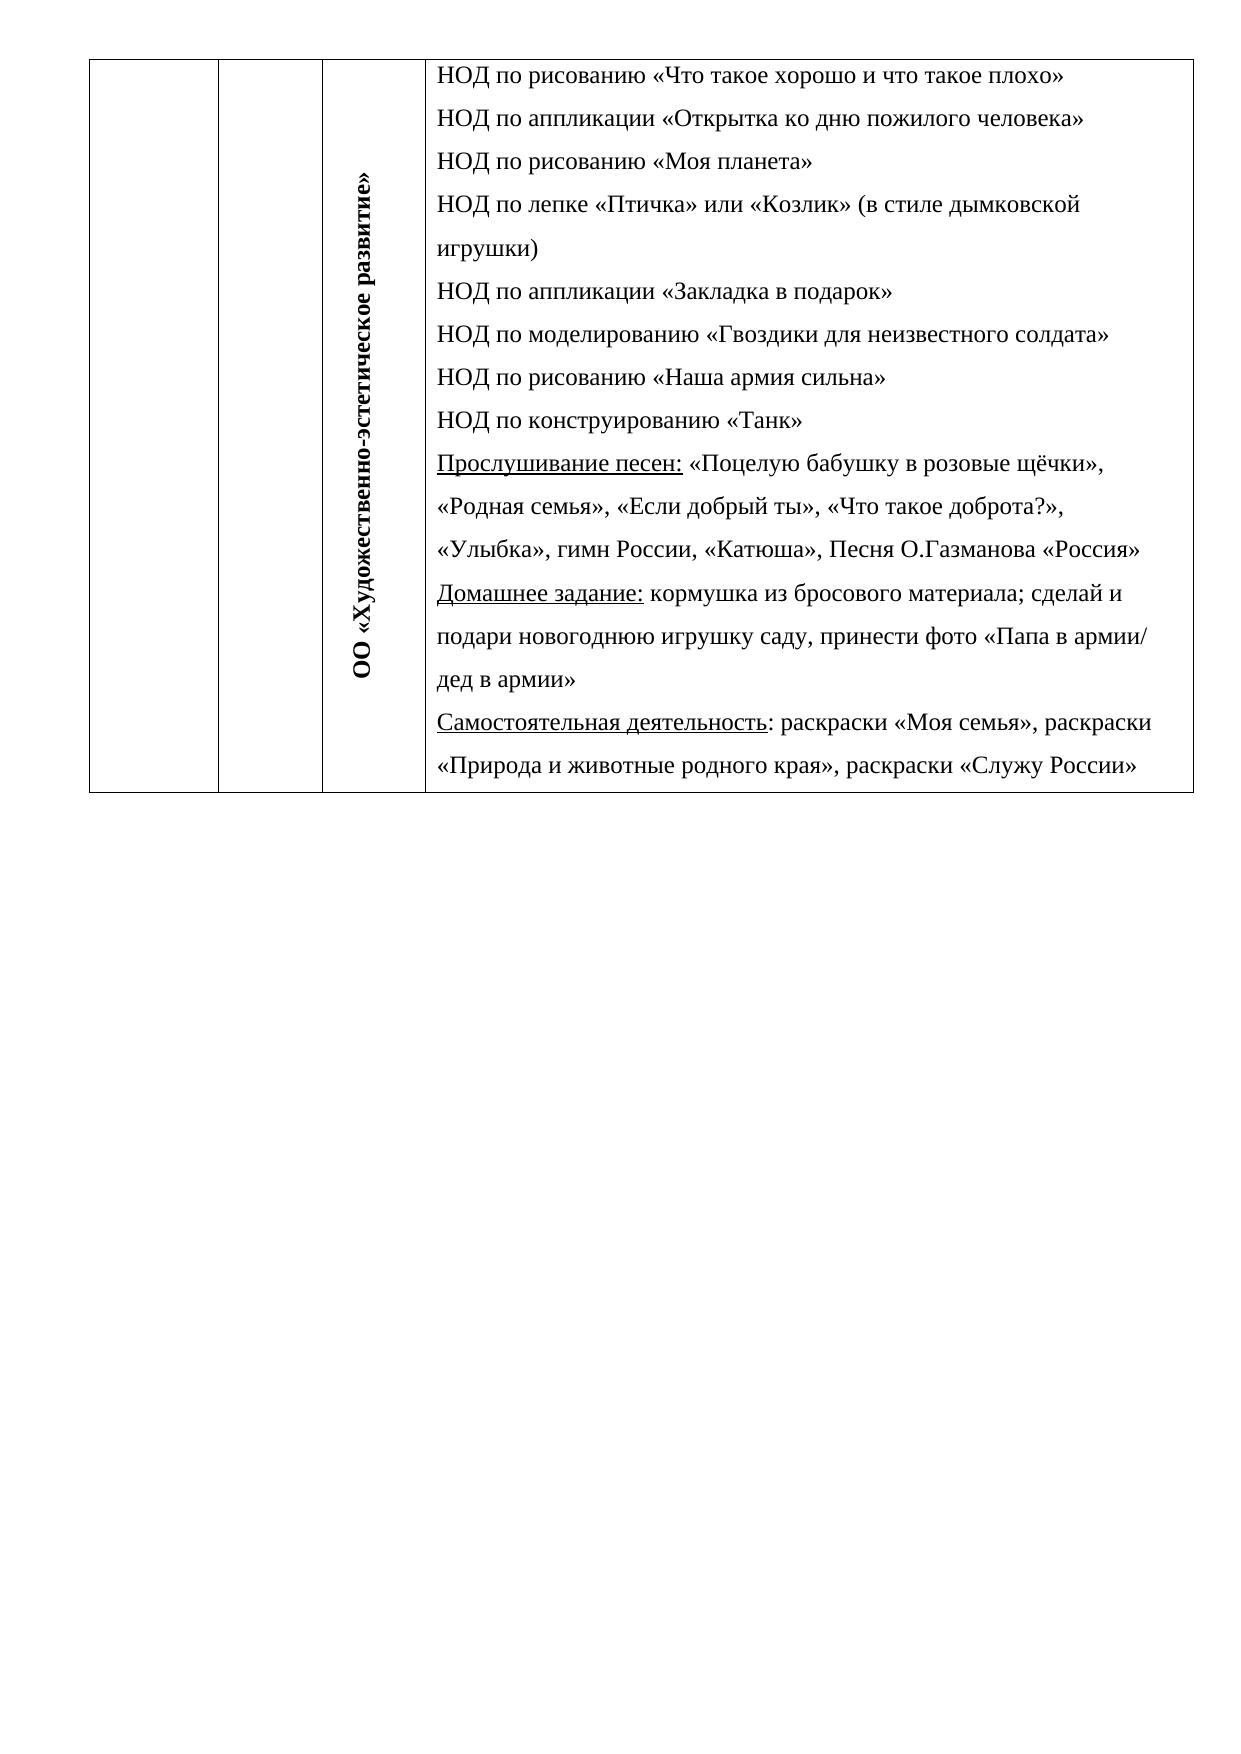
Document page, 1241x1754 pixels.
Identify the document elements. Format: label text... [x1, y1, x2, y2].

table_cell НОД по рисованию «Что такое хорошо и что такое плохо» НОД по аппликации «Открытка ко дню пожилого человека» НОД по рисованию «Моя планета» НОД по лепке «Птичка» или «Козлик» (в стиле дымковской игрушки) НОД по аппликации «Закладка в подарок» НОД по моделированию «Гвоздики для неизвестного солдата» НОД по рисованию «Наша армия сильна» НОД по конструированию «Танк» Прослушивание песен: «Поцелую бабушку в розовые щёчки», «Родная семья», «Если добрый ты», «Что такое доброта?», «Улыбка», гимн России, «Катюша», Песня О.Газманова «Россия» Домашнее задание: кормушка из бросового материала; сделай и подари новогоднюю игрушку саду, принести фото «Папа в армии/ дед в армии» Самостоятельная деятельность: раскраски «Моя семья», раскраски «Природа и животные родного края», раскраски «Служу России» [426, 60, 1193, 792]
table_cell ОО «Художественно-эстетическое развитие» [323, 60, 425, 792]
